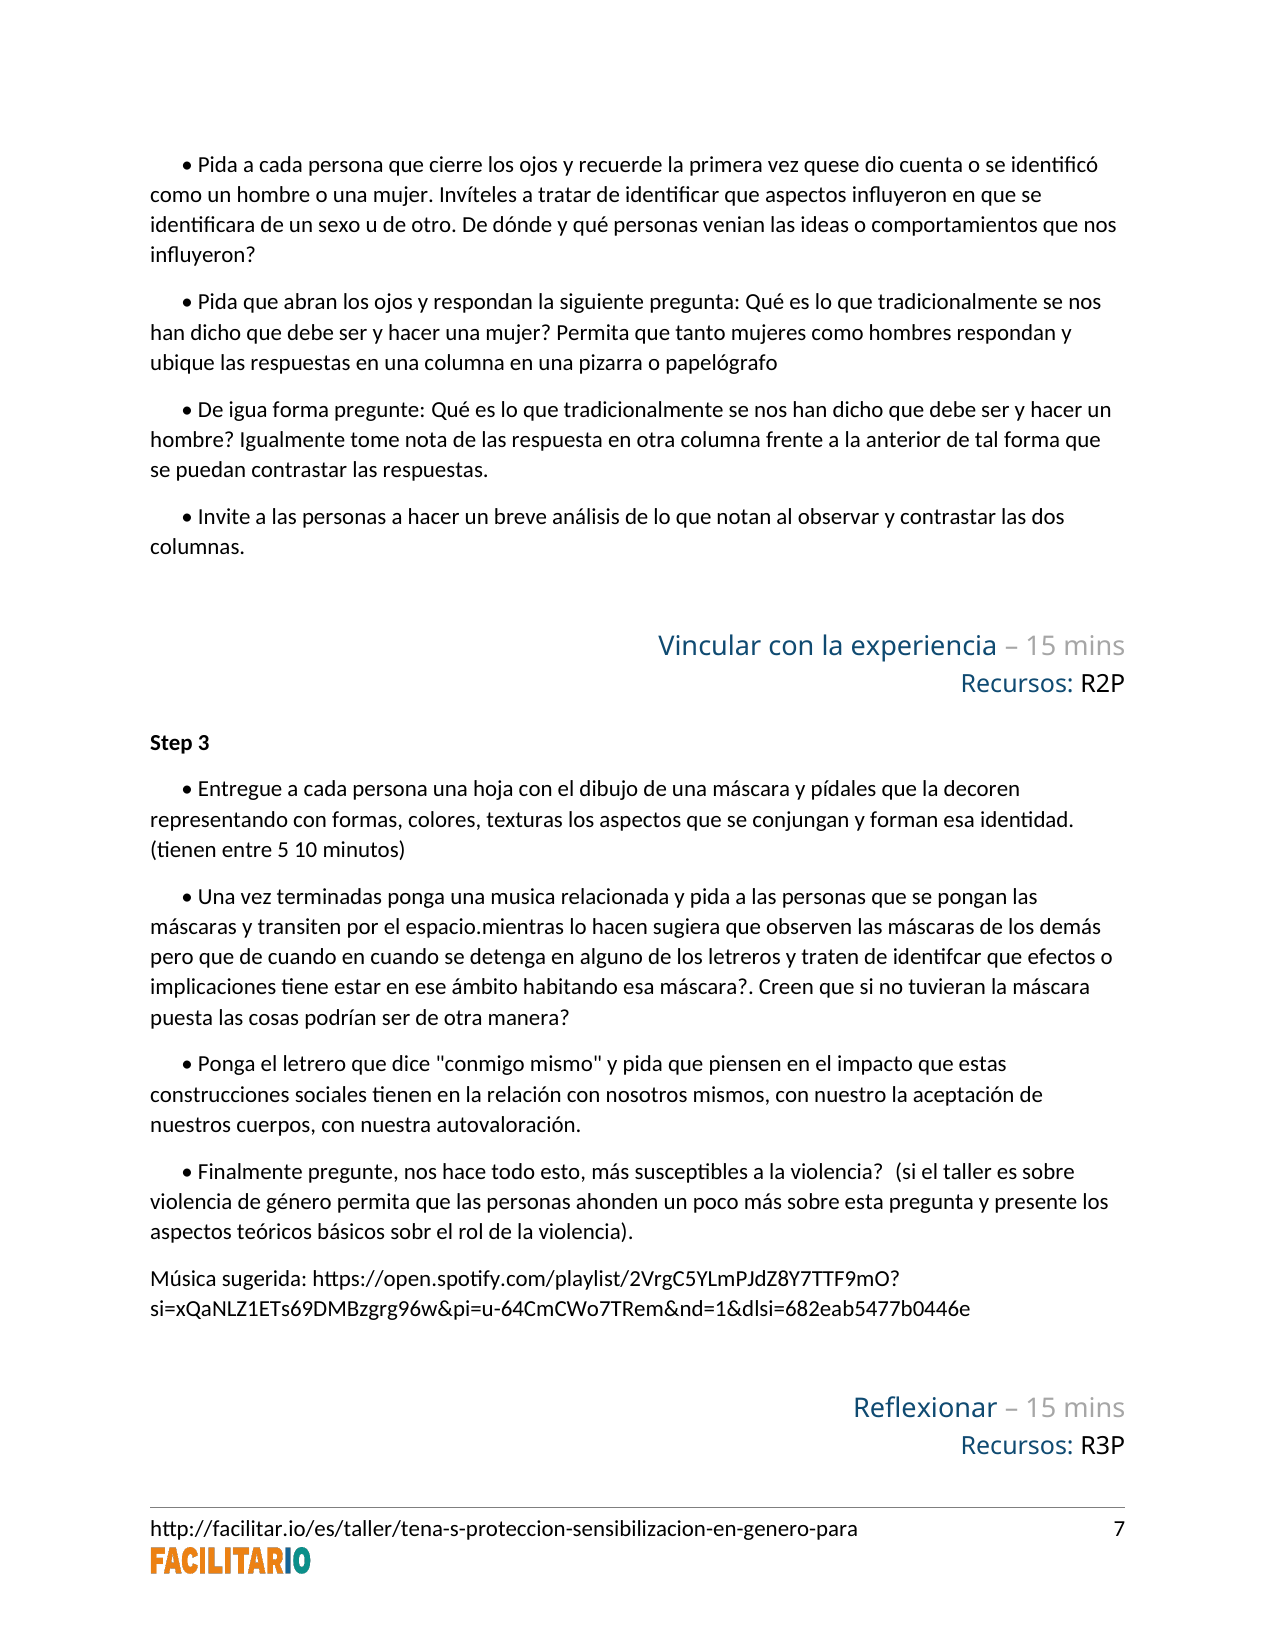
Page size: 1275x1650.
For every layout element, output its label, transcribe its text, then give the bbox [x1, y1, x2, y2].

text Música sugerida: https://open.spotify.com/playlist/2VrgC5YLmPJdZ8Y7TTF9mO?si=xQaNLZ1ETs69DMBzgrg96w&pi=u-64CmCWo7TRem&nd=1&dlsi=682eab5477b0446e [150, 1264, 1125, 1322]
text • Ponga el letrero que dice "conmigo mismo" y pida que piensen en el impacto que estas construcciones sociales tienen en la relación con nosotros mismos, con nuestro la aceptación de nuestros cuerpos, con nuestra autovaloración. [150, 1049, 1125, 1138]
picture [145, 1544, 315, 1576]
text Recursos: R2P [150, 666, 1125, 700]
text • De igua forma pregunte: Qué es lo que tradicionalmente se nos han dicho que debe ser y hacer un hombre? Igualmente tome nota de las respuesta en otra columna frente a la anterior de tal forma que se puedan contrastar las respuestas. [150, 395, 1125, 483]
text • Invite a las personas a hacer un breve análisis de lo que notan al observar y contrastar las dos columnas. [150, 502, 1125, 560]
subtitle Vincular con la experiencia – 15 mins [150, 626, 1125, 663]
subtitle Reflexionar – 15 mins [150, 1388, 1125, 1425]
text Recursos: R3P [150, 1428, 1125, 1462]
text Step 3 [150, 728, 1125, 756]
text • Finalmente pregunte, nos hace todo esto, más susceptibles a la violencia? (si el taller es sobre violencia de género permita que las personas ahonden un poco más sobre esta pregunta y presente los aspectos teóricos básicos sobr el rol de la violencia). [150, 1157, 1125, 1245]
text • Una vez terminadas ponga una musica relacionada y pida a las personas que se pongan las máscaras y transiten por el espacio.mientras lo hacen sugiera que observen las máscaras de los demás pero que de cuando en cuando se detenga en alguno de los letreros y traten de identifcar que efectos o implicaciones tiene estar en ese ámbito habitando esa máscara?. Creen que si no tuvieran la máscara puesta las cosas podrían ser de otra manera? [150, 882, 1125, 1031]
text • Pida a cada persona que cierre los ojos y recuerde la primera vez quese dio cuenta o se identificó como un hombre o una mujer. Invíteles a tratar de identificar que aspectos influyeron en que se identificara de un sexo u de otro. De dónde y qué personas venian las ideas o comportamientos que nos influyeron? [150, 150, 1125, 269]
text • Pida que abran los ojos y respondan la siguiente pregunta: Qué es lo que tradicionalmente se nos han dicho que debe ser y hacer una mujer? Permita que tanto mujeres como hombres respondan y ubique las respuestas en una columna en una pizarra o papelógrafo [150, 287, 1125, 376]
text • Entregue a cada persona una hoja con el dibujo de una máscara y pídales que la decoren representando con formas, colores, texturas los aspectos que se conjungan y forman esa identidad. (tienen entre 5 10 minutos) [150, 774, 1125, 863]
